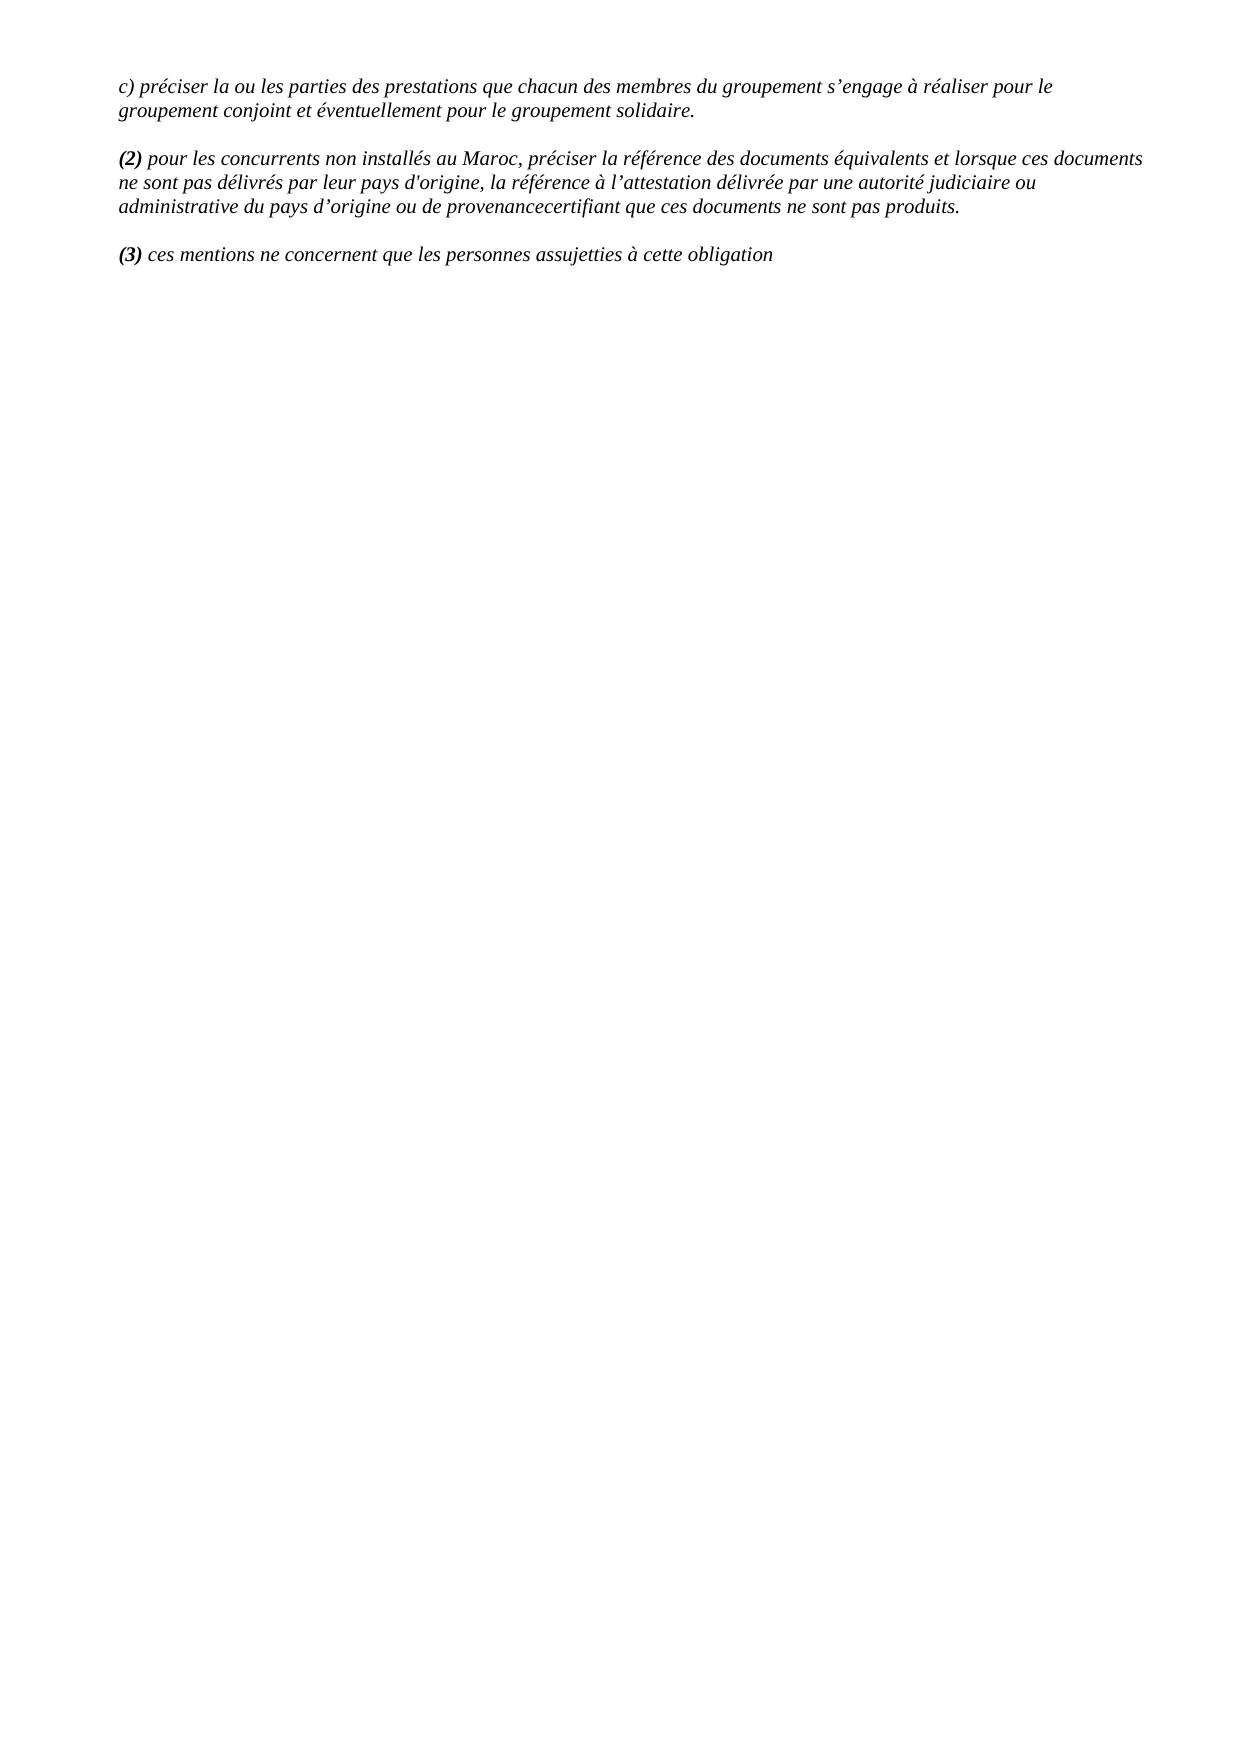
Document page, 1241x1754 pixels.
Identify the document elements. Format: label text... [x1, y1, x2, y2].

text c) préciser la ou les parties des prestations que chacun des membres du groupement s’engage à réaliser pour le groupement conjoint et éventuellement pour le groupement solidaire. [118, 74, 1147, 122]
text (3) ces mentions ne concernent que les personnes assujetties à cette obligation [118, 242, 1147, 266]
text (2) pour les concurrents non installés au Maroc, préciser la référence des documents équivalents et lorsque ces documents ne sont pas délivrés par leur pays d'origine, la référence à l’attestation délivrée par une autorité judiciaire ou administrative du pays d’origine ou de provenancecertifiant que ces documents ne sont pas produits. [118, 146, 1147, 218]
